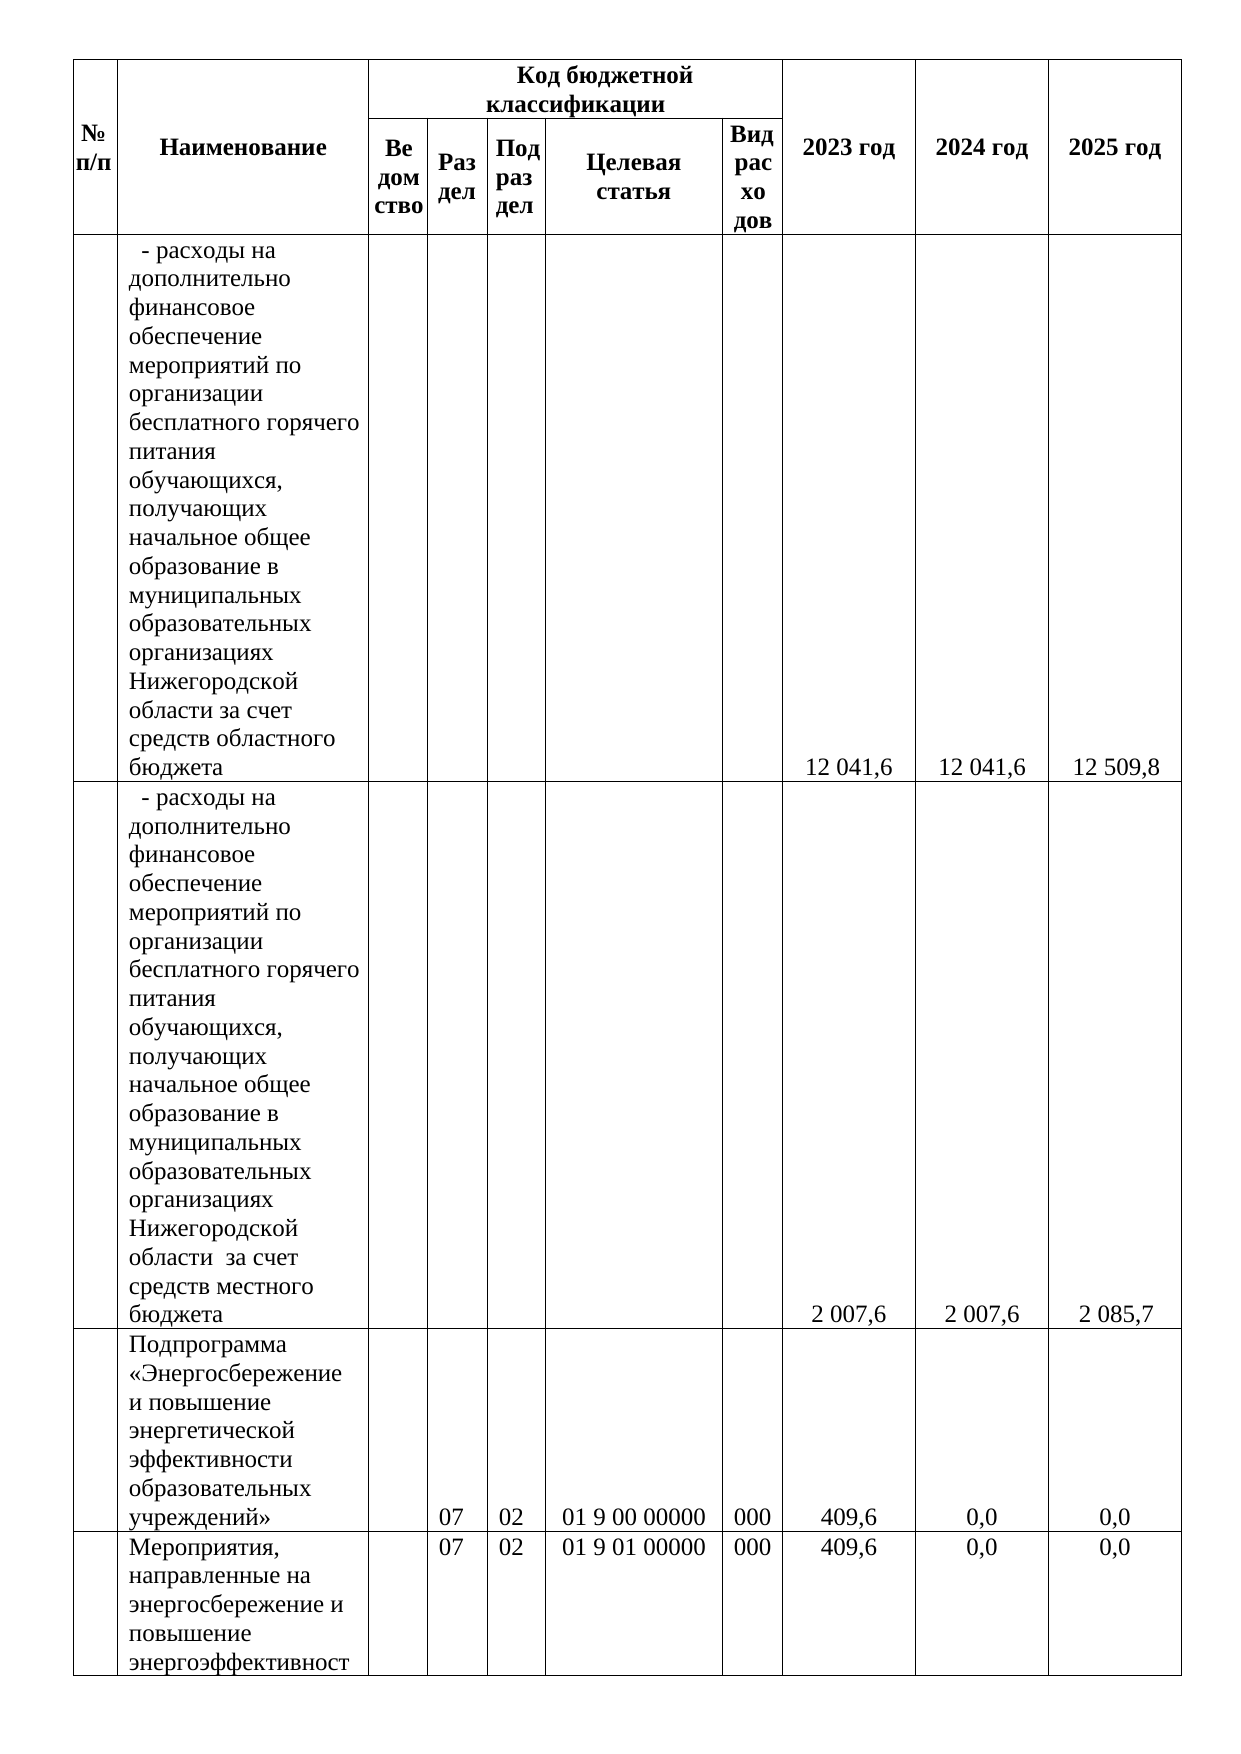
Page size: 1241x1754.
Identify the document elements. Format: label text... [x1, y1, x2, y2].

table_header 2024 год [916, 60, 1048, 234]
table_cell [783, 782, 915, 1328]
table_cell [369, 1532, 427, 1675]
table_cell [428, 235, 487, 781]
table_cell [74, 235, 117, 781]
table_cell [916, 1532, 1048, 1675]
table_cell Вид рас хо дов [723, 119, 782, 234]
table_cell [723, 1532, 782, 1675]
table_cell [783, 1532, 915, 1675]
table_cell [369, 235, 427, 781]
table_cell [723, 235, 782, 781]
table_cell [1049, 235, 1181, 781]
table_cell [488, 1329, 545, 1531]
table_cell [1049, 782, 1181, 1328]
table_header Код бюджетной классификации [369, 60, 782, 118]
table_header № п/п [74, 60, 117, 234]
table_header 2025 год [1049, 60, 1181, 234]
table_cell Целевая статья [546, 119, 722, 234]
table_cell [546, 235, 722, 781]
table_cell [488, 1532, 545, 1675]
table_header 2023 год [783, 60, 915, 234]
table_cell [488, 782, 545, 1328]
table_cell Под раз дел [488, 119, 545, 234]
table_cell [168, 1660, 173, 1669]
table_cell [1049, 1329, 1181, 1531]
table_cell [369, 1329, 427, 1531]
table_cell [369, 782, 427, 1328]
table_header Наименование [118, 60, 368, 234]
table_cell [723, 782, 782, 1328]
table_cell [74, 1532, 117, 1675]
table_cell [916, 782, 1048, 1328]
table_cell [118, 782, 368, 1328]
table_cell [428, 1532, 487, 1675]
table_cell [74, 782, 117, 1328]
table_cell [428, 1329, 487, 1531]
table_cell Ве дом ство [369, 119, 427, 234]
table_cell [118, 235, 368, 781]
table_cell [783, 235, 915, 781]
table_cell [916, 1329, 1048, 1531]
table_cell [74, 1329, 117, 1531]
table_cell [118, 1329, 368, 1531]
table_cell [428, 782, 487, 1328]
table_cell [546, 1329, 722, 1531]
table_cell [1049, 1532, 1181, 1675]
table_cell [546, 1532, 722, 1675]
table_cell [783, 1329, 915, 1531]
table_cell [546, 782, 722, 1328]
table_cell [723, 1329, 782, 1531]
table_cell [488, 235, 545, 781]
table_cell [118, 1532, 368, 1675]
table_cell Раз дел [428, 119, 487, 234]
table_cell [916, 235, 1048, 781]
